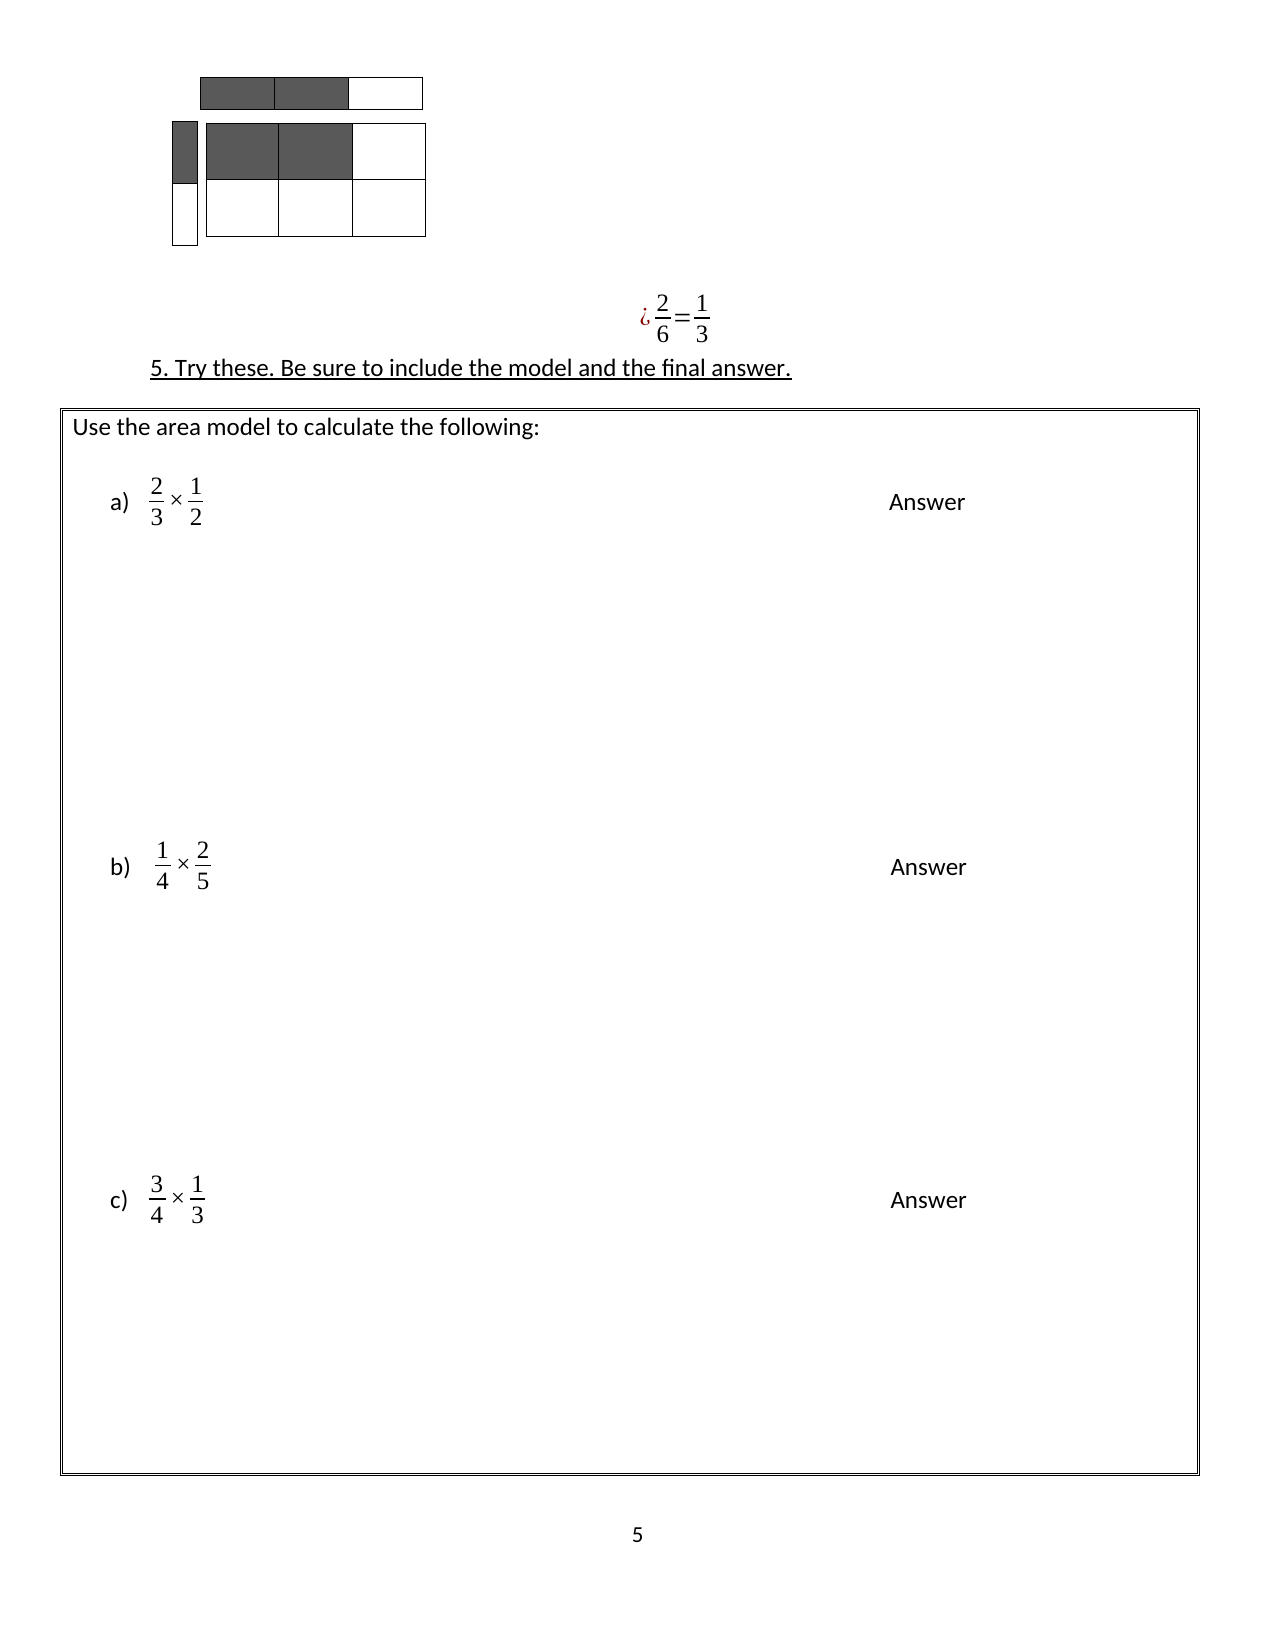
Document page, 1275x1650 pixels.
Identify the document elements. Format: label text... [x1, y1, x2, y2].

table_header [173, 122, 197, 183]
table_cell [173, 184, 197, 245]
table_header [207, 124, 278, 179]
list 5. Try these. Be sure to include the model and the final answer. [150, 352, 1125, 383]
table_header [63, 411, 1197, 1473]
table_header [279, 124, 352, 179]
table_cell [353, 180, 425, 236]
table_header [353, 124, 425, 179]
table_header [349, 78, 422, 109]
table_header [201, 78, 274, 109]
table_cell [279, 180, 352, 236]
table_header [275, 78, 348, 109]
table_cell [207, 180, 278, 236]
